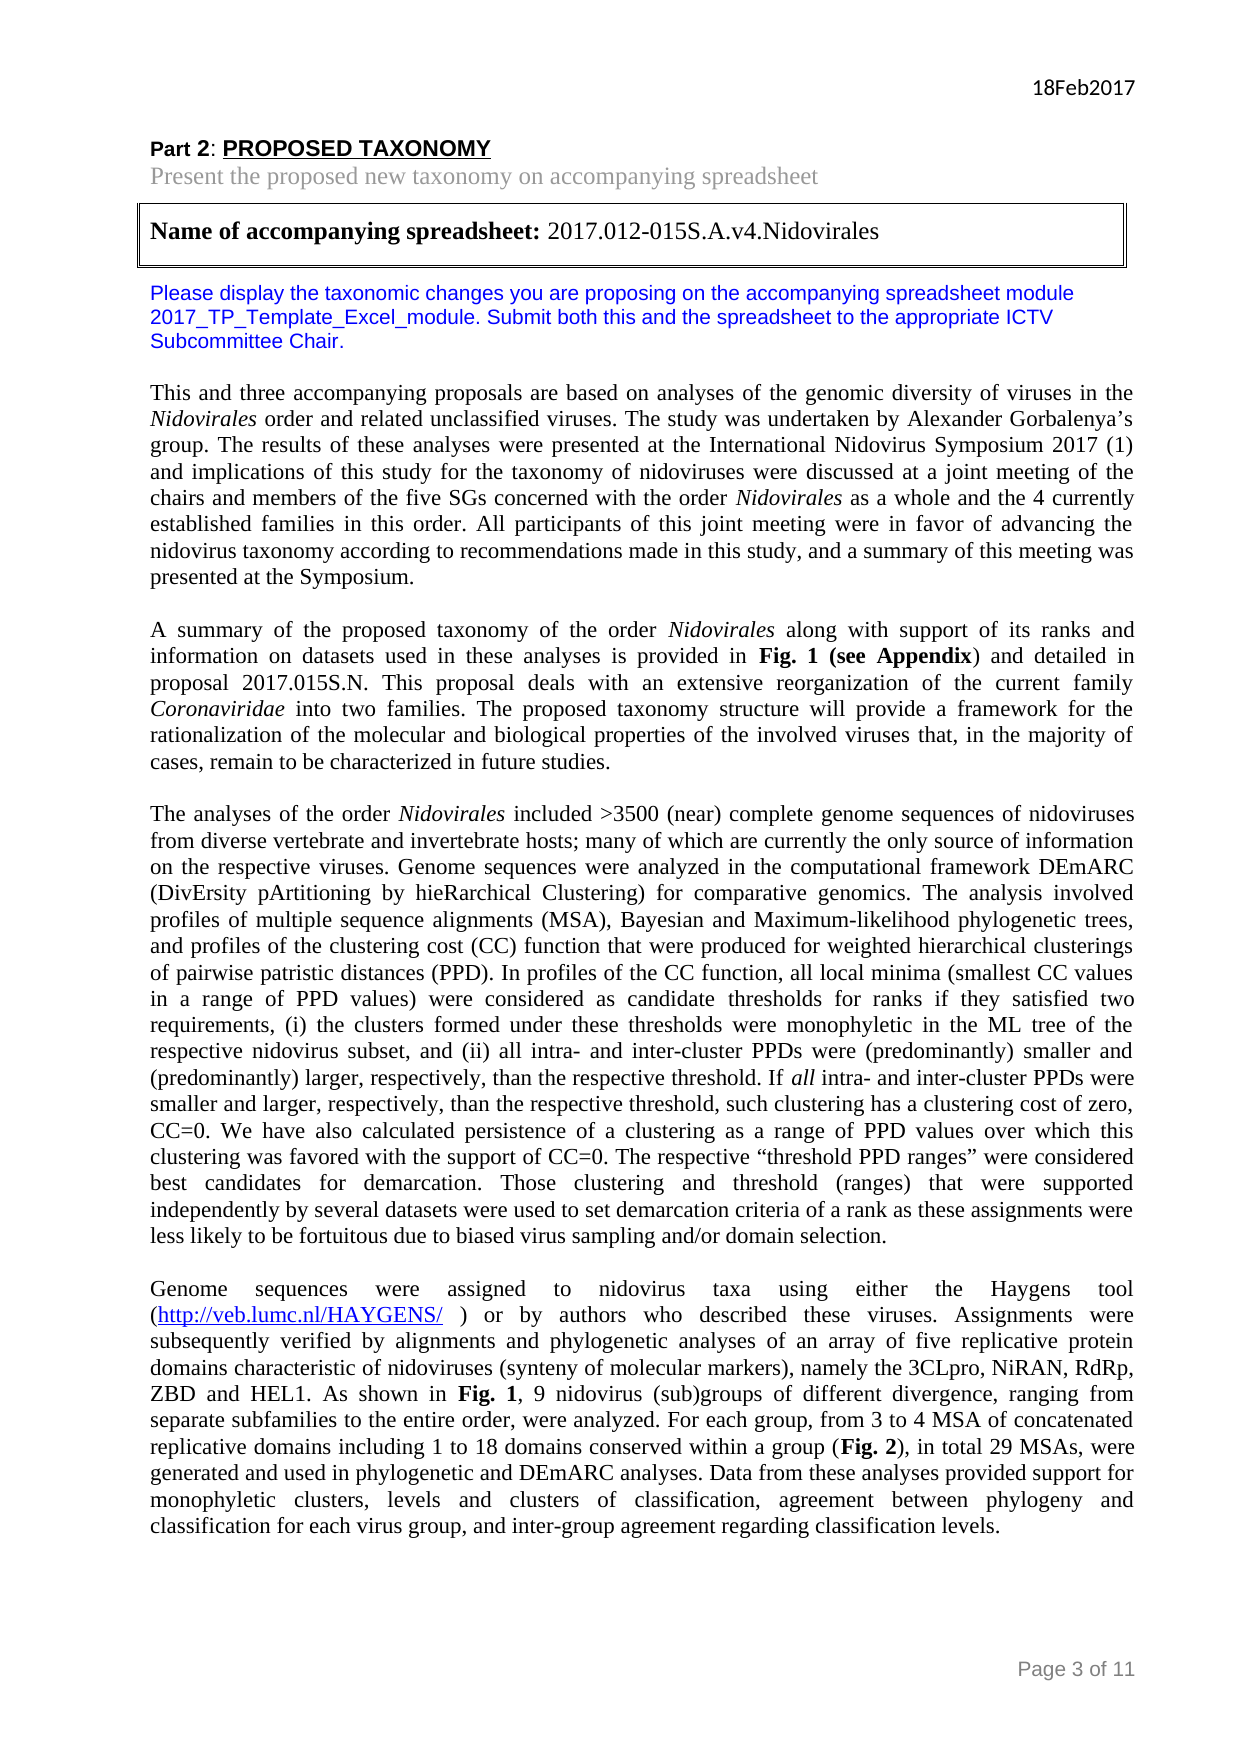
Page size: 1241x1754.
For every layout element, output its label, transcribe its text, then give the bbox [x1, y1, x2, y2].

table_cell Name of accompanying spreadsheet: 2017.012-015S.A.v4.Nidovirales [140, 204, 1123, 265]
text The analyses of the order Nidovirales included >3500 (near) complete genome sequences of nidoviruses from diverse vertebrate and invertebrate hosts; many of which are currently the only source of information on the respective viruses. Genome sequences were analyzed in the computational framework DEmARC (DivErsity pArtitioning by hieRarchical Clustering) for comparative genomics. The analysis involved profiles of multiple sequence alignments (MSA), Bayesian and Maximum-likelihood phylogenetic trees, and profiles of the clustering cost (CC) function that were produced for weighted hierarchical clusterings of pairwise patristic distances (PPD). In profiles of the CC function, all local minima (smallest CC values in a range of PPD values) were considered as candidate thresholds for ranks if they satisfied two requirements, (i) the clusters formed under these thresholds were monophyletic in the ML tree of the respective nidovirus subset, and (ii) all intra- and inter-cluster PPDs were (predominantly) smaller and (predominantly) larger, respectively, than the respective threshold. If all intra- and inter-cluster PPDs were smaller and larger, respectively, than the respective threshold, such clustering has a clustering cost of zero, CC=0. We have also calculated persistence of a clustering as a range of PPD values over which this clustering was favored with the support of CC=0. The respective “threshold PPD ranges” were considered best candidates for demarcation. Those clustering and threshold (ranges) that were supported independently by several datasets were used to set demarcation criteria of a rank as these assignments were less likely to be fortuitous due to biased virus sampling and/or domain selection. [150, 800, 1135, 1248]
text Part 2: PROPOSED TAXONOMY [150, 135, 1135, 161]
text A summary of the proposed taxonomy of the order Nidovirales along with support of its ranks and information on datasets used in these analyses is provided in Fig. 1 (see Appendix) and detailed in proposal 2017.015S.N. This proposal deals with an extensive reorganization of the current family Coronaviridae into two families. The proposed taxonomy structure will provide a framework for the rationalization of the molecular and biological properties of the involved viruses that, in the majority of cases, remain to be characterized in future studies. [150, 616, 1135, 774]
text Please display the taxonomic changes you are proposing on the accompanying spreadsheet module 2017_TP_Template_Excel_module. Submit both this and the spreadsheet to the appropriate ICTV Subcommittee Chair. [150, 281, 1135, 352]
table_header Present the proposed new taxonomy on accompanying spreadsheet [139, 161, 1125, 203]
text This and three accompanying proposals are based on analyses of the genomic diversity of viruses in the Nidovirales order and related unclassified viruses. The study was undertaken by Alexander Gorbalenya’s group. The results of these analyses were presented at the International Nidovirus Symposium 2017 (1) and implications of this study for the taxonomy of nidoviruses were discussed at a joint meeting of the chairs and members of the five SGs concerned with the order Nidovirales as a whole and the 4 currently established families in this order. All participants of this joint meeting were in favor of advancing the nidovirus taxonomy according to recommendations made in this study, and a summary of this meeting was presented at the Symposium. [150, 379, 1135, 589]
text Genome sequences were assigned to nidovirus taxa using either the Haygens tool (http://veb.lumc.nl/HAYGENS/ ) or by authors who described these viruses. Assignments were subsequently verified by alignments and phylogenetic analyses of an array of five replicative protein domains characteristic of nidoviruses (synteny of molecular markers), namely the 3CLpro, NiRAN, RdRp, ZBD and HEL1. As shown in Fig. 1, 9 nidovirus (sub)groups of different divergence, ranging from separate subfamilies to the entire order, were analyzed. For each group, from 3 to 4 MSA of concatenated replicative domains including 1 to 18 domains conserved within a group (Fig. 2), in total 29 MSAs, were generated and used in phylogenetic and DEmARC analyses. Data from these analyses provided support for monophyletic clusters, levels and clusters of classification, agreement between phylogeny and classification for each virus group, and inter-group agreement regarding classification levels. [150, 1275, 1135, 1538]
